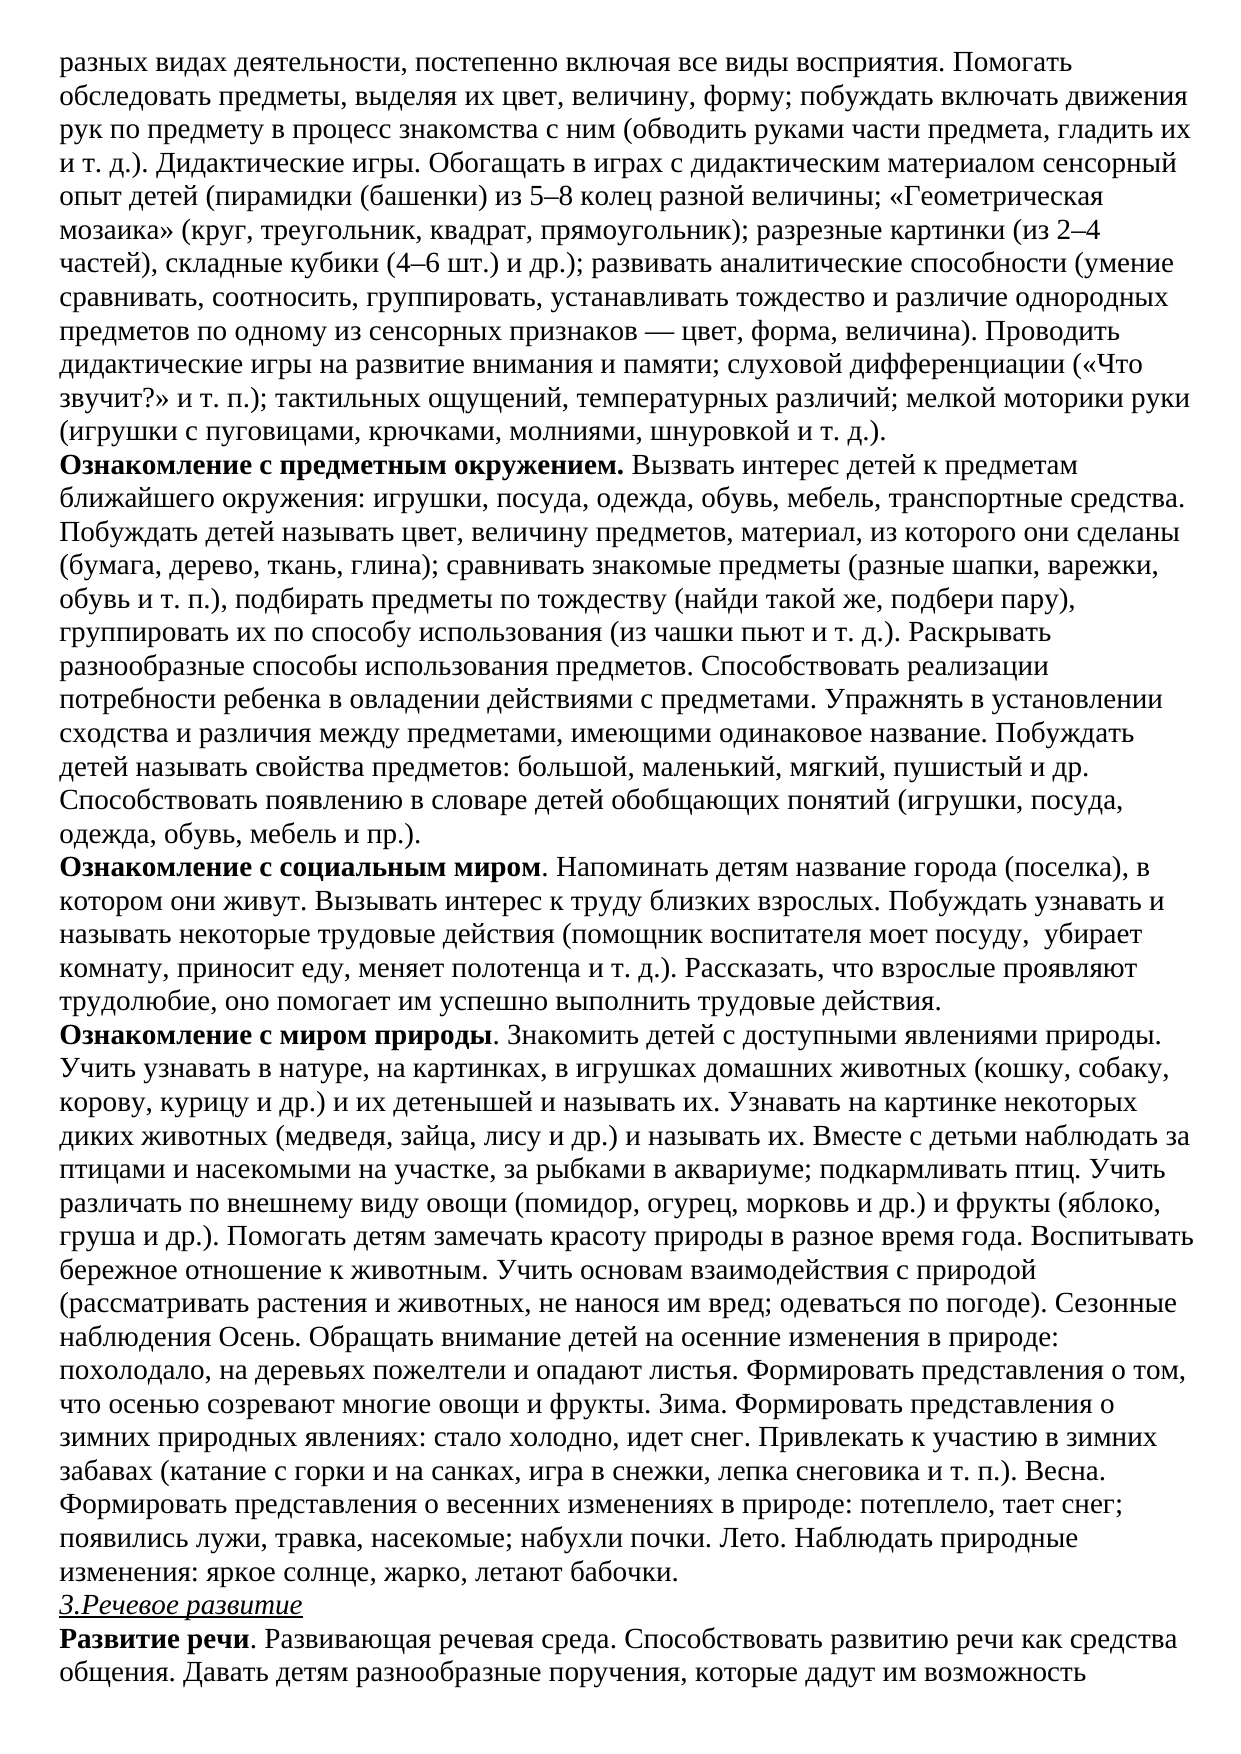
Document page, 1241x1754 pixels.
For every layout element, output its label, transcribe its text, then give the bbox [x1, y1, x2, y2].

text Ознакомление с предметным окружением. Вызвать интерес детей к предметам ближайшего окружения: игрушки, посуда, одежда, обувь, мебель, транспортные средства. Побуждать детей называть цвет, величину предметов, материал, из которого они сделаны (бумага, дерево, ткань, глина); сравнивать знакомые предметы (разные шапки, варежки, обувь и т. п.), подбирать предметы по тождеству (найди такой же, подбери пару), группировать их по способу использования (из чашки пьют и т. д.). Раскрывать разнообразные способы использования предметов. Способствовать реализации потребности ребенка в овладении действиями с предметами. Упражнять в установлении сходства и различия между предметами, имеющими одинаковое название. Побуждать детей называть свойства предметов: большой, маленький, мягкий, пушистый и др. Способствовать появлению в словаре детей обобщающих понятий (игрушки, посуда, одежда, обувь, мебель и пр.). [59, 447, 1196, 849]
text 3.Речевое развитие [59, 1587, 1196, 1621]
text Ознакомление с миром природы. Знакомить детей с доступными явлениями природы. Учить узнавать в натуре, на картинках, в игрушках домашних животных (кошку, собаку, корову, курицу и др.) и их детенышей и называть их. Узнавать на картинке некоторых диких животных (медведя, зайца, лису и др.) и называть их. Вместе с детьми наблюдать за птицами и насекомыми на участке, за рыбками в аквариуме; подкармливать птиц. Учить различать по внешнему виду овощи (помидор, огурец, морковь и др.) и фрукты (яблоко, груша и др.). Помогать детям замечать красоту природы в разное время года. Воспитывать бережное отношение к животным. Учить основам взаимодействия с природой (рассматривать растения и животных, не нанося им вред; одеваться по погоде). Сезонные наблюдения Осень. Обращать внимание детей на осенние изменения в природе: похолодало, на деревьях пожелтели и опадают листья. Формировать представления о том, что осенью созревают многие овощи и фрукты. Зима. Формировать представления о зимних природных явлениях: стало холодно, идет снег. Привлекать к участию в зимних забавах (катание с горки и на санках, игра в снежки, лепка снеговика и т. п.). Весна. Формировать представления о весенних изменениях в природе: потеплело, тает снег; появились лужи, травка, насекомые; набухли почки. Лето. Наблюдать природные изменения: яркое солнце, жарко, летают бабочки. [59, 1017, 1196, 1587]
text Ознакомление с социальным миром. Напоминать детям название города (поселка), в котором они живут. Вызывать интерес к труду близких взрослых. Побуждать узнавать и называть некоторые трудовые действия (помощник воспитателя моет посуду, убирает комнату, приносит еду, меняет полотенца и т. д.). Рассказать, что взрослые проявляют трудолюбие, оно помогает им успешно выполнить трудовые действия. [59, 849, 1196, 1017]
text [59, 44, 1196, 447]
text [59, 1621, 1196, 1688]
